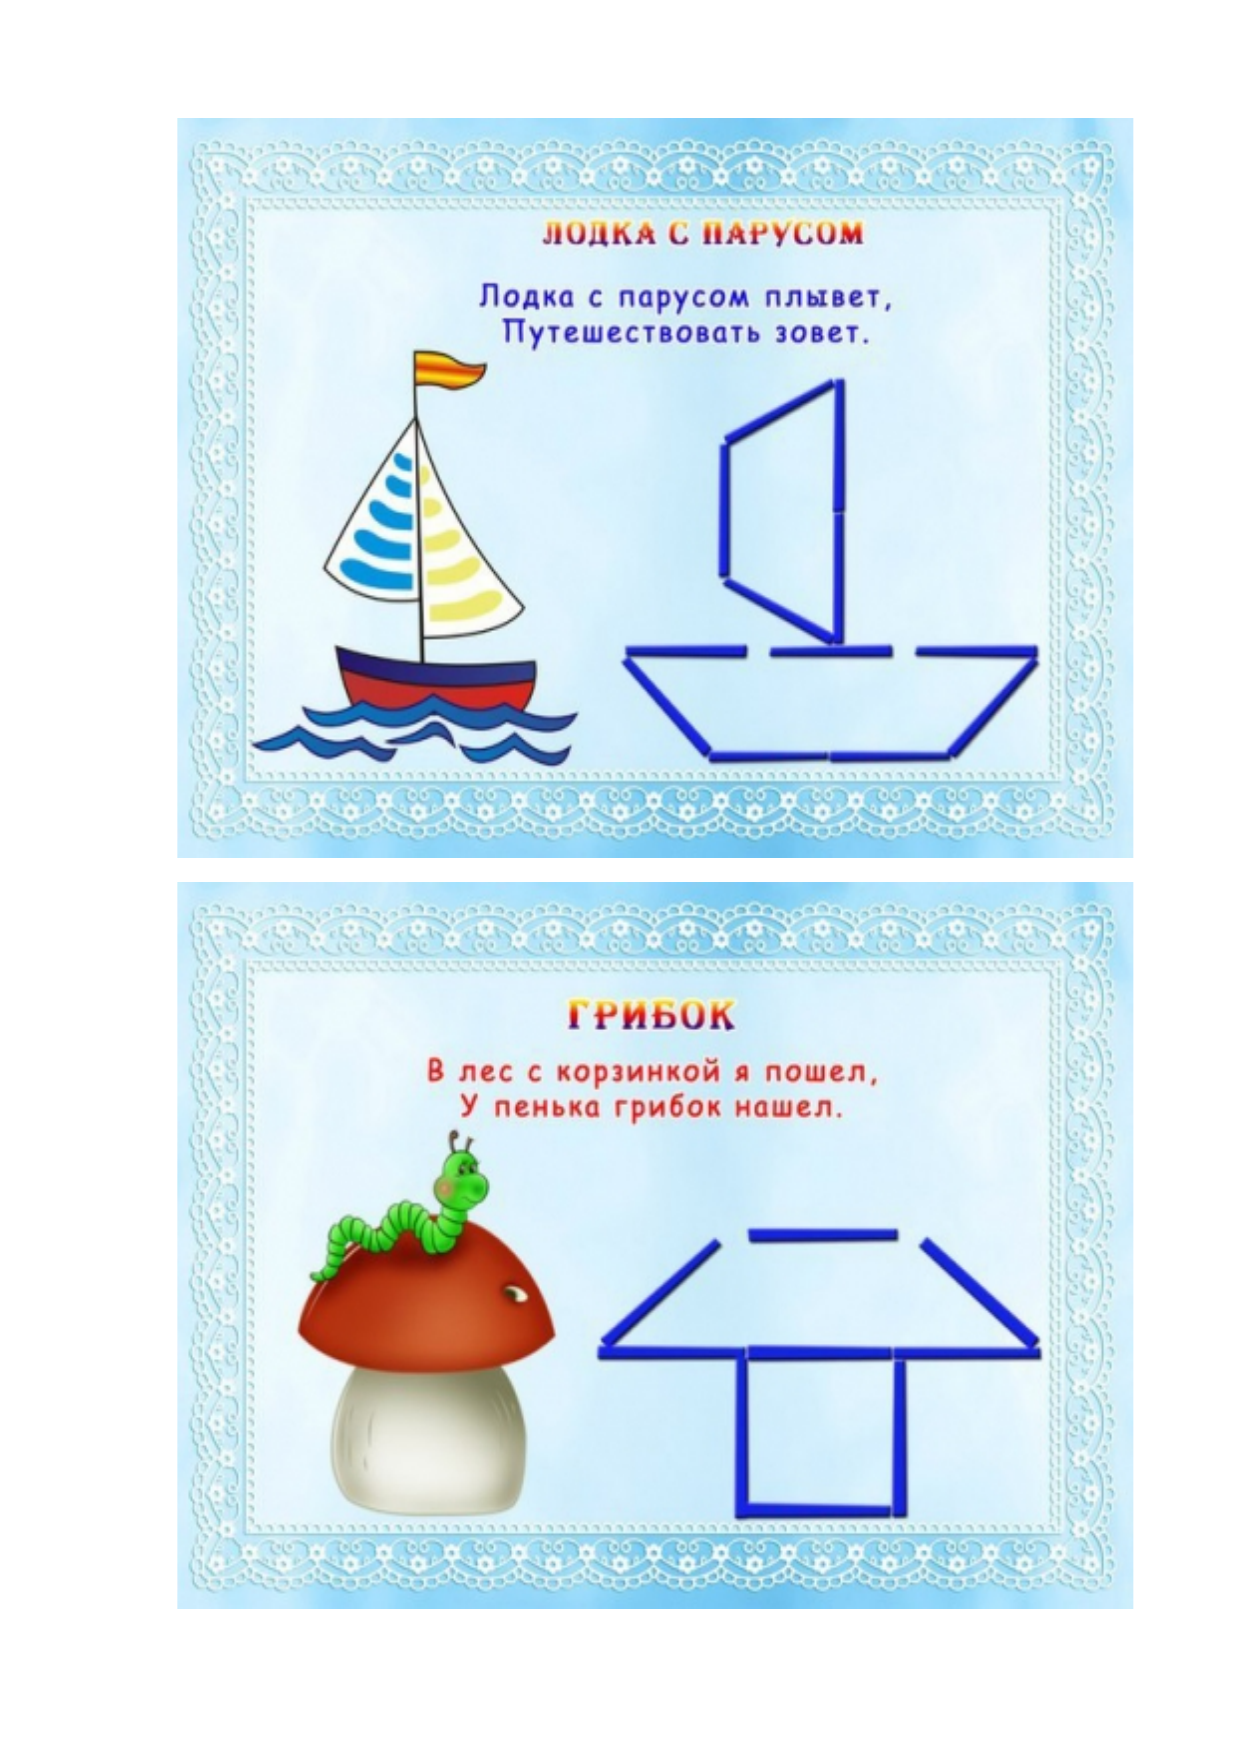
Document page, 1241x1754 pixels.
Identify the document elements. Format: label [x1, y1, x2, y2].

picture [177, 118, 1134, 858]
picture [177, 882, 1134, 1609]
